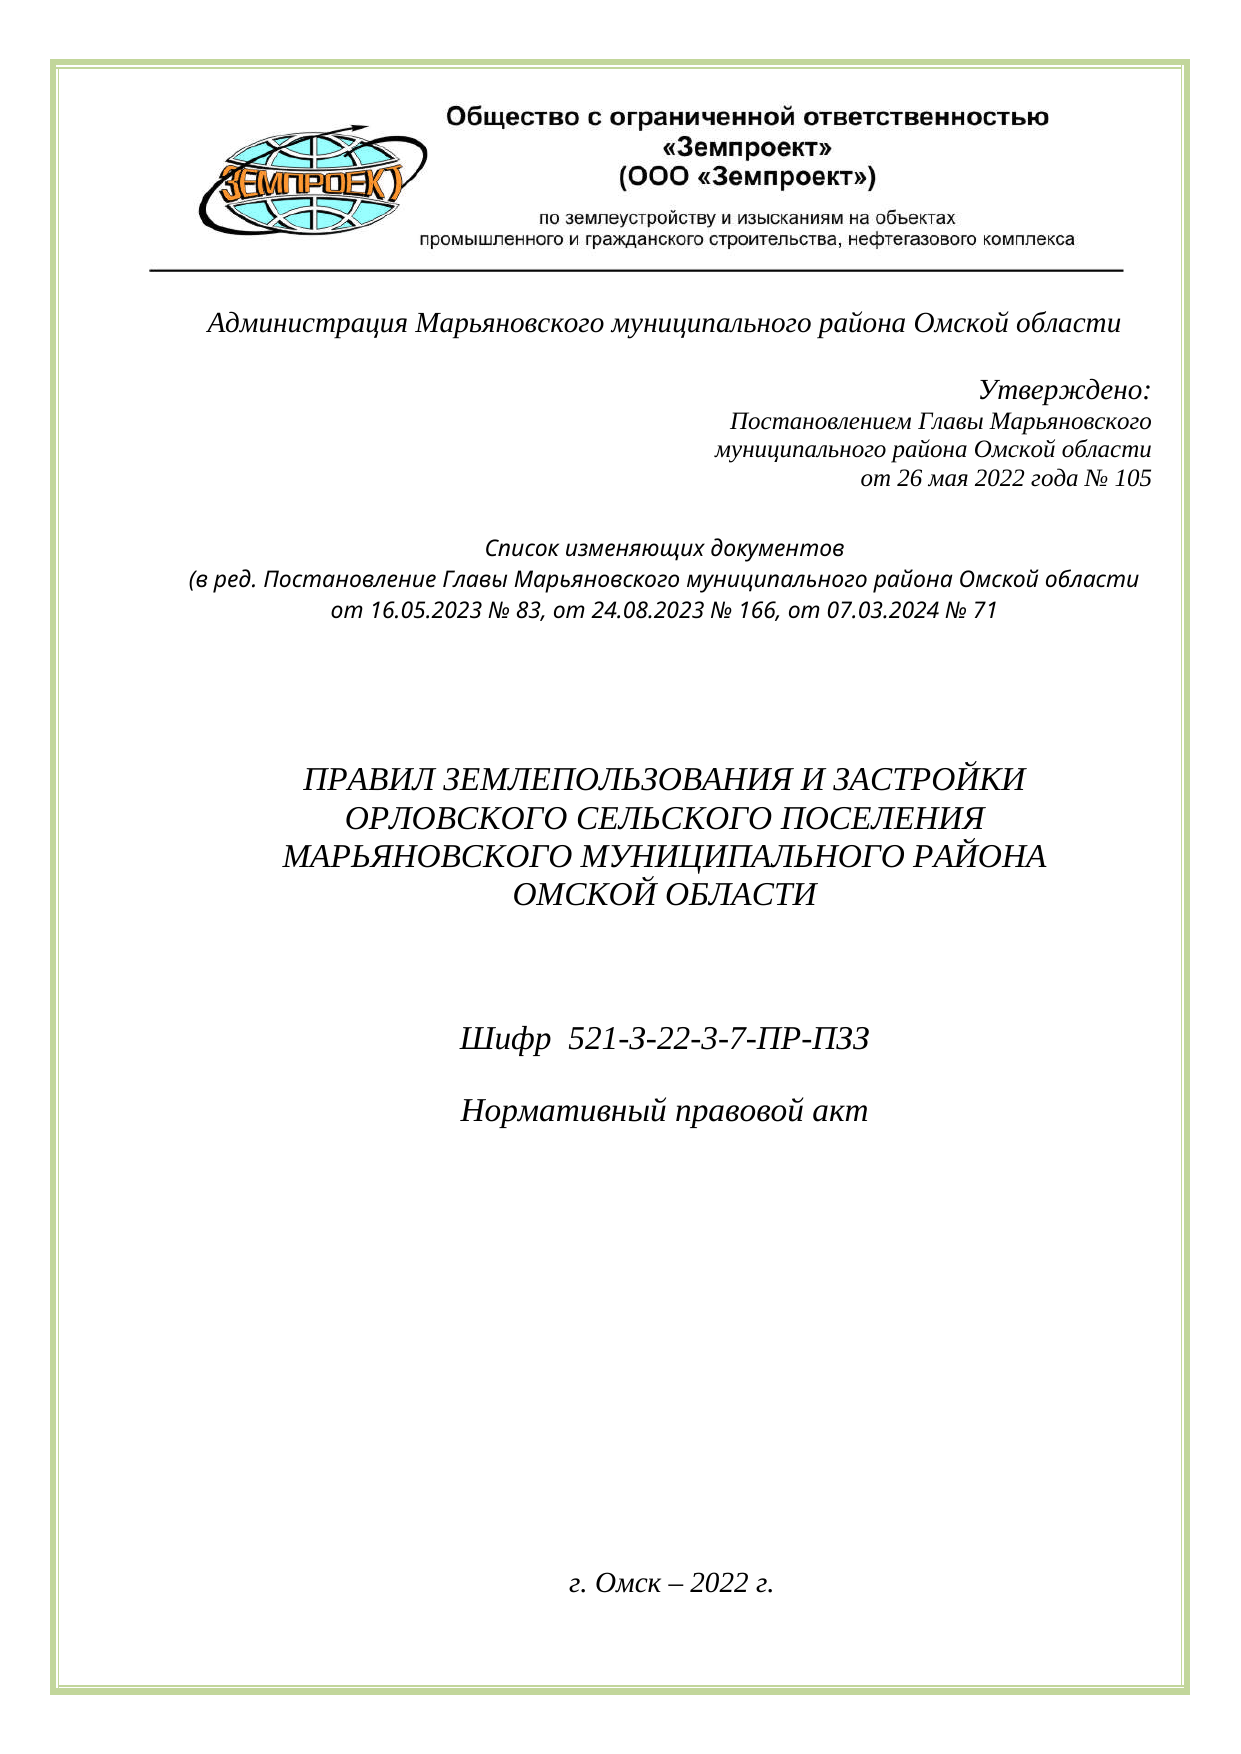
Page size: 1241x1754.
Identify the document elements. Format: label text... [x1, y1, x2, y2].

text Шифр 521-З-22-3-7-ПР-ПЗЗ [177, 1018, 1152, 1057]
picture [149, 101, 1124, 272]
text Администрация Марьяновского муниципального района Омской области [177, 305, 1152, 339]
text г. Омск – 2022 г. [121, 1565, 1152, 1598]
text (в ред. Постановление Главы Марьяновского муниципального района Омской области от 16.05.2023 № 83, от 24.08.2023 № 166, от 07.03.2024 № 71 [177, 563, 1152, 626]
text Список изменяющих документов [177, 532, 1152, 563]
text муниципального района Омской области [177, 434, 1152, 463]
text от 26 мая 2022 года № 105 [177, 463, 1152, 492]
text Утверждено: [177, 372, 1152, 406]
text ПРАВИЛ ЗЕМЛЕПОЛЬЗОВАНИЯ И ЗАСТРОЙКИ ОРЛОВСКОГО СЕЛЬСКОГО ПОСЕЛЕНИЯ МАРЬЯНОВСКОГО МУНИЦИПАЛЬНОГО РАЙОНА ОМСКОЙ ОБЛАСТИ [177, 760, 1152, 913]
text Постановлением Главы Марьяновского [177, 406, 1152, 434]
text Нормативный правовой акт [177, 1090, 1152, 1129]
